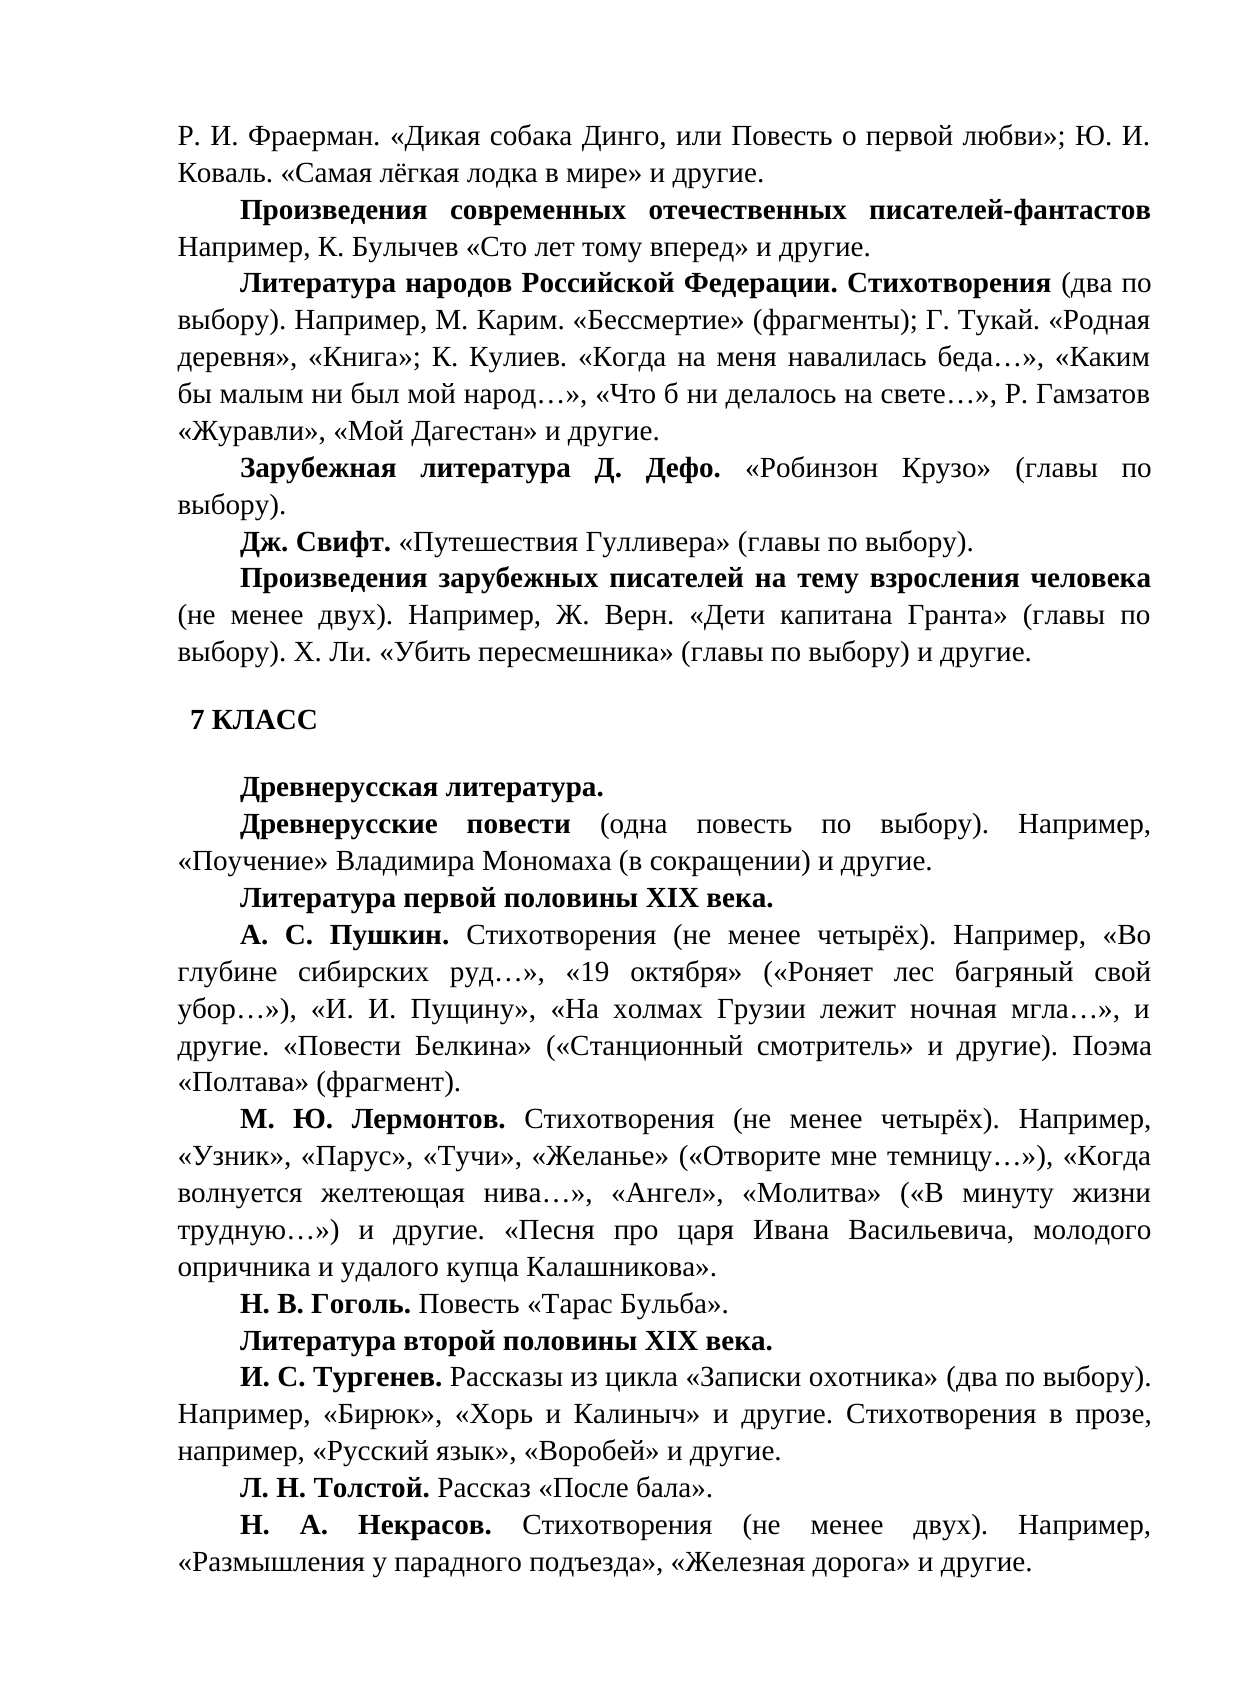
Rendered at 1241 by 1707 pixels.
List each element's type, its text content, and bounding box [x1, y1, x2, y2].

text Произведения зарубежных писателей на тему взросления человека (не менее двух). Например, Ж. Верн. «Дети капитана Гранта» (главы по выбору). Х. Ли. «Убить пересмешника» (главы по выбору) и другие. [177, 561, 1152, 668]
text А. С. Пушкин. Стихотворения (не менее четырёх). Например, «Во глубине сибирских руд…», «19 октября» («Роняет лес багряный свой убор…»), «И. И. Пущину», «На холмах Грузии лежит ночная мгла…», и другие. «Повести Белкина» («Станционный смотритель» и другие). Поэма «Полтава» (фрагмент). [177, 917, 1152, 1098]
text Древнерусская литература. [177, 769, 1152, 803]
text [177, 118, 1152, 188]
text Н. В. Гоголь. Повесть «Тарас Бульба». [177, 1286, 1152, 1319]
text 7 КЛАСС [190, 702, 1152, 736]
text Литература второй половины XIX века. [177, 1323, 1152, 1356]
text Зарубежная литература Д. Дефо. «Робинзон Крузо» (главы по выбору). [177, 450, 1152, 520]
text И. С. Тургенев. Рассказы из цикла «Записки охотника» (два по выбору). Например, «Бирюк», «Хорь и Калиныч» и другие. Стихотворения в прозе, например, «Русский язык», «Воробей» и другие. [177, 1359, 1152, 1467]
text Древнерусские повести (одна повесть по выбору). Например, «Поучение» Владимира Мономаха (в сокращении) и другие. [177, 806, 1152, 877]
text Л. Н. Толстой. Рассказ «После бала». [177, 1470, 1152, 1504]
text М. Ю. Лермонтов. Стихотворения (не менее четырёх). Например, «Узник», «Парус», «Тучи», «Желанье» («Отворите мне темницу…»), «Когда волнуется желтеющая нива…», «Ангел», «Молитва» («В минуту жизни трудную…») и другие. «Песня про царя Ивана Васильевича, молодого опричника и удалого купца Калашникова». [177, 1101, 1152, 1282]
text Дж. Свифт. «Путешествия Гулливера» (главы по выбору). [177, 524, 1152, 557]
text Литература народов Российской Федерации. Стихотворения (два по выбору). Например, М. Карим. «Бессмертие» (фрагменты); Г. Тукай. «Родная деревня», «Книга»; К. Кулиев. «Когда на меня навалилась беда…», «Каким бы малым ни был мой народ…», «Что б ни делалось на свете…», Р. Гамзатов «Журавли», «Мой Дагестан» и другие. [177, 266, 1152, 447]
text Н. А. Некрасов. Стихотворения (не менее двух). Например, «Размышления у парадного подъезда», «Железная дорога» и другие. [177, 1507, 1152, 1577]
text Произведения современных отечественных писателей-фантастов Например, К. Булычев «Сто лет тому вперед» и другие. [177, 192, 1152, 262]
text Литература первой половины XIX века. [177, 880, 1152, 914]
